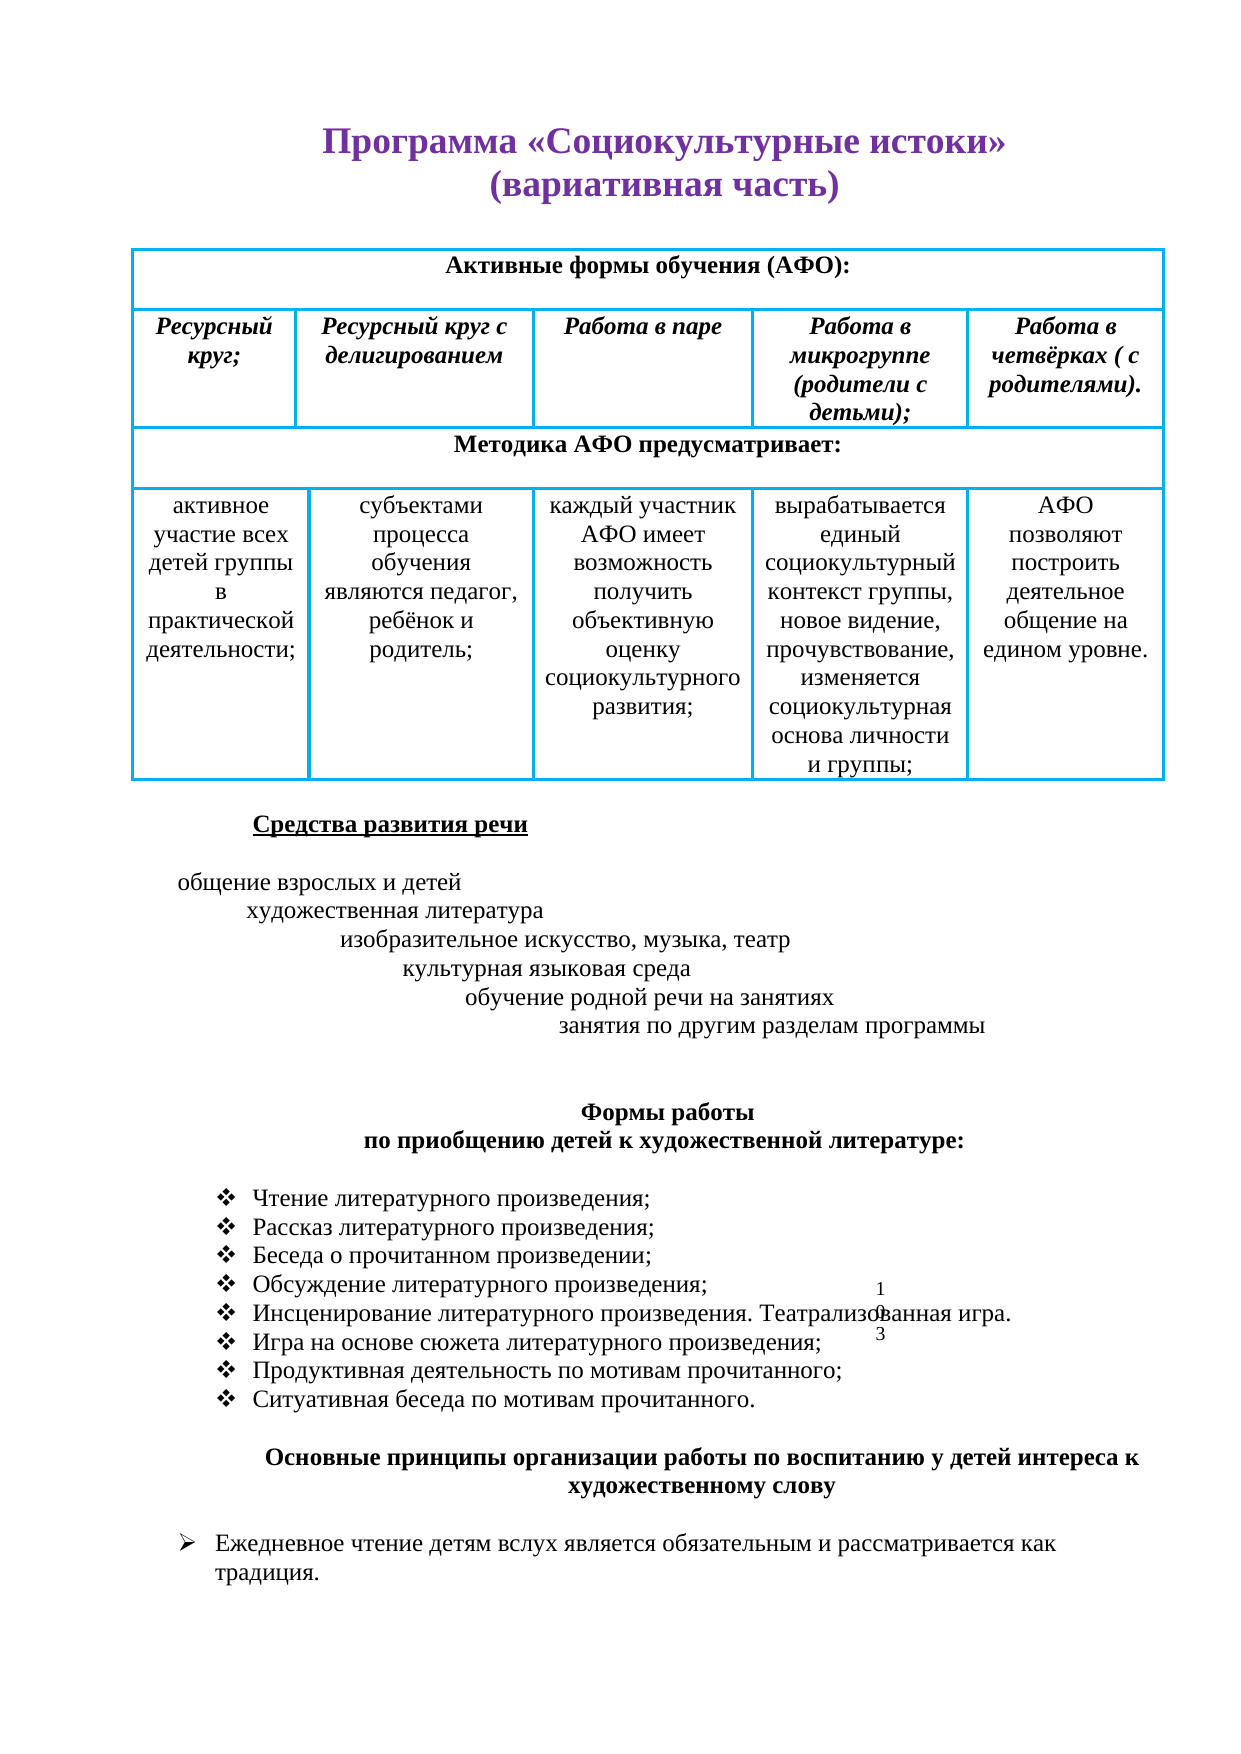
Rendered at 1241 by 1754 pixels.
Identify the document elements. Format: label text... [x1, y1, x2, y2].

list Игра на основе сюжета литературного произведения; [215, 1327, 1152, 1356]
list Продуктивная деятельность по мотивам прочитанного; [215, 1356, 1152, 1384]
text изобразительное искусство, музыка, театр [177, 924, 1152, 953]
list Рассказ литературного произведения; [215, 1212, 1152, 1241]
list Инсценирование литературного произведения. Театрализованная игра. [215, 1298, 1152, 1327]
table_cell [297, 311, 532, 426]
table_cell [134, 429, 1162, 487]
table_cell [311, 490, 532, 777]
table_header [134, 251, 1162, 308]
list Средства развития речи [252, 809, 1152, 838]
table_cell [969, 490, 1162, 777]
list Основные принципы организации работы по воспитанию у детей интереса к художественному слову [252, 1442, 1152, 1499]
list Обсуждение литературного произведения; [215, 1269, 1152, 1298]
text Программа «Социокультурные истоки» [177, 118, 1152, 161]
text занятия по другим разделам программы [177, 1011, 1152, 1039]
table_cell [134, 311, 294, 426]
text Формы работы [177, 1097, 1152, 1126]
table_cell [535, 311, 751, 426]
list Чтение литературного произведения; [215, 1183, 1152, 1212]
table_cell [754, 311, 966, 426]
list Ситуативная беседа по мотивам прочитанного. [215, 1384, 1152, 1413]
list Беседа о прочитанном произведении; [215, 1241, 1152, 1269]
text общение взрослых и детей [177, 867, 1152, 896]
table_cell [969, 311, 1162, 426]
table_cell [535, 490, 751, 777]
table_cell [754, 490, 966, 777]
text обучение родной речи на занятиях [177, 982, 1152, 1011]
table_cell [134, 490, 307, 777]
text (вариативная часть) [177, 161, 1152, 204]
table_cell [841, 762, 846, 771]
text художественная литература [177, 896, 1152, 924]
text по приобщению детей к художественной литературе: [177, 1126, 1152, 1154]
list Ежедневное чтение детям вслух является обязательным и рассматривается как традиция. [177, 1528, 1152, 1586]
text культурная языковая среда [177, 953, 1152, 982]
